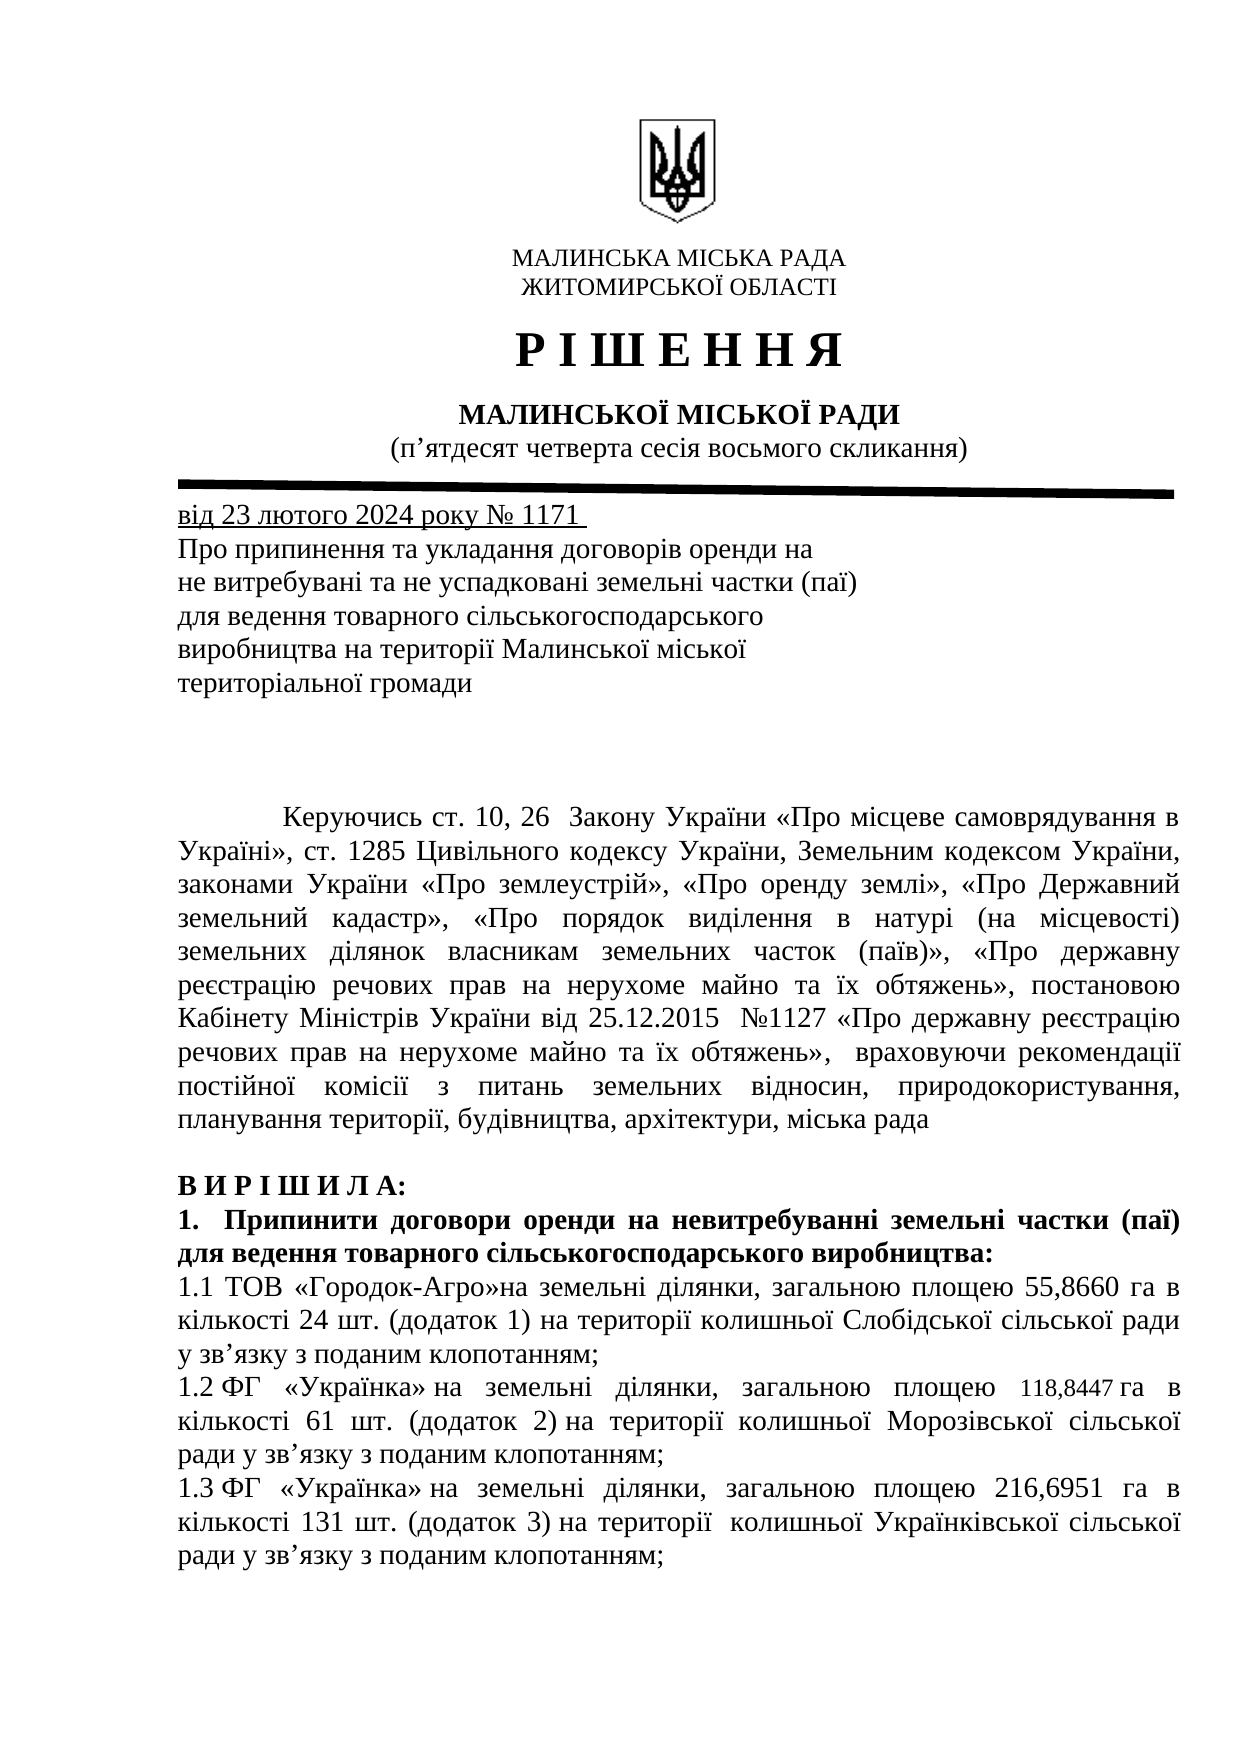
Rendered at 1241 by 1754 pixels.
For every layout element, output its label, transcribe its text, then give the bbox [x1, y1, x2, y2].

text малинської МІСЬКОЇ ради [177, 397, 1181, 430]
text від 23 лютого 2024 року № 1171 [177, 497, 1181, 531]
text 1. Припинити договори оренди на невитребуванні земельні частки (паї) для ведення товарного сільськогосподарського виробництва: [177, 1202, 1181, 1269]
text Керуючись ст. 10, 26 Закону України «Про місцеве самоврядування в Україні», ст. 1285 Цивільного кодексу України, Земельним кодексом України, законами України «Про землеустрій», «Про оренду землі», «Про Державний земельний кадастр», «Про порядок виділення в натурі (на місцевості) земельних ділянок власникам земельних часток (паїв)», «Про державну реєстрацію речових прав на нерухоме майно та їх обтяжень», постановою Кабінету Міністрів України від 25.12.2015 №1127 «Про державну реєстрацію речових прав на нерухоме майно та їх обтяжень», враховуючи рекомендації постійної комісії з питань земельних відносин, природокористування, планування території, будівництва, архітектури, міська рада [177, 799, 1181, 1135]
text 1.3 ФГ «Українка» на земельні ділянки, загальною площею 216,6951 га в кількості 131 шт. (додаток 3) на території колишньої Українківської сільської ради у зв’язку з поданим клопотанням; [177, 1470, 1181, 1571]
text ЖИТОМИРСЬКОЇ ОБЛАСТІ [177, 272, 1181, 301]
text виробництва на території Малинської міської [177, 632, 1181, 665]
text 1.2 ФГ «Українка» на земельні ділянки, загальною площею 118,8447 га в кількості 61 шт. (додаток 2) на території колишньої Морозівської сільської ради у зв’язку з поданим клопотанням; [177, 1369, 1181, 1470]
text територіальної громади [177, 665, 1181, 699]
text В И Р І Ш И Л А: [177, 1168, 1181, 1202]
text МАЛИНСЬКА МІСЬКА РАДА [177, 243, 1181, 272]
text 1.1 ТОВ «Городок-Агро»на земельні ділянки, загальною площею 55,8660 га в кількості 24 шт. (додаток 1) на території колишньої Слобідської сільської ради у зв’язку з поданим клопотанням; [177, 1269, 1181, 1369]
text Р І Ш Е Н Н я [177, 320, 1181, 378]
text Про припинення та укладання договорів оренди на [177, 531, 1196, 564]
text (п’ятдесят четверта сесія восьмого скликання) [177, 430, 1181, 464]
text для ведення товарного сільськогосподарського [177, 598, 1196, 632]
text не витребувані та не успадковані земельні частки (паї) [177, 564, 1196, 598]
picture [633, 118, 721, 225]
